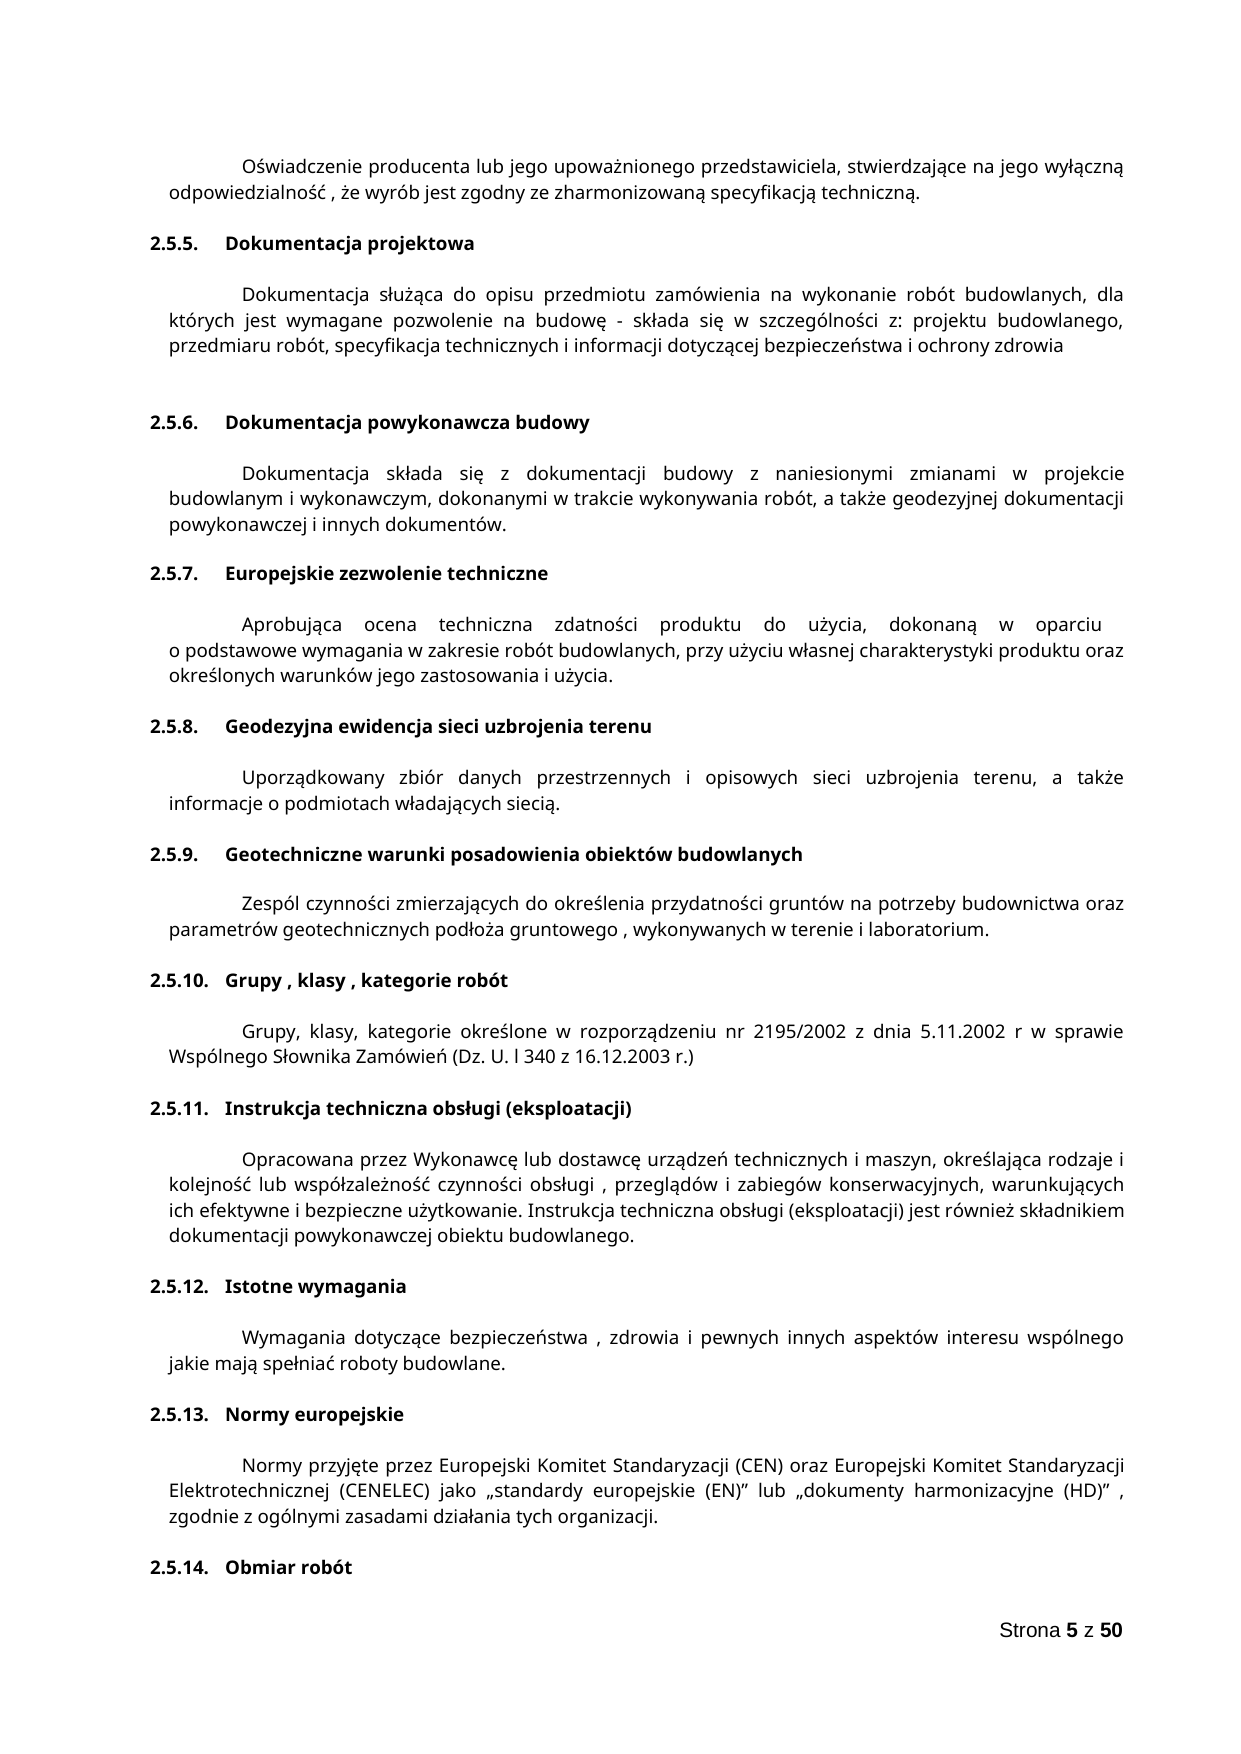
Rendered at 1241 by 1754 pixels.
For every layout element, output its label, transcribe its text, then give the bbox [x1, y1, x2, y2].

text Wymagania dotyczące bezpieczeństwa , zdrowia i pewnych innych aspektów interesu wspólnego jakie mają spełniać roboty budowlane. [169, 1324, 1125, 1376]
text Europejskie zezwolenie techniczne [150, 561, 1125, 586]
text Opracowana przez Wykonawcę lub dostawcę urządzeń technicznych i maszyn, określająca rodzaje i kolejność lub współzależność czynności obsługi , przeglądów i zabiegów konserwacyjnych, warunkujących ich efektywne i bezpieczne użytkowanie. Instrukcja techniczna obsługi (eksploatacji) jest również składnikiem dokumentacji powykonawczej obiektu budowlanego. [169, 1146, 1125, 1248]
text Obmiar robót [150, 1554, 1125, 1580]
text Normy europejskie [150, 1401, 1125, 1427]
text Oświadczenie producenta lub jego upoważnionego przedstawiciela, stwierdzające na jego wyłączną odpowiedzialność , że wyrób jest zgodny ze zharmonizowaną specyfikacją techniczną. [169, 154, 1125, 205]
text Istotne wymagania [150, 1273, 1125, 1299]
text Uporządkowany zbiór danych przestrzennych i opisowych sieci uzbrojenia terenu, a także informacje o podmiotach władających siecią. [169, 765, 1125, 816]
text Dokumentacja służąca do opisu przedmiotu zamówienia na wykonanie robót budowlanych, dla których jest wymagane pozwolenie na budowę - składa się w szczególności z: projektu budowlanego, przedmiaru robót, specyfikacja technicznych i informacji dotyczącej bezpieczeństwa i ochrony zdrowia [169, 281, 1125, 358]
text Geotechniczne warunki posadowienia obiektów budowlanych [150, 841, 1125, 867]
text Dokumentacja składa się z dokumentacji budowy z naniesionymi zmianami w projekcie budowlanym i wykonawczym, dokonanymi w trakcie wykonywania robót, a także geodezyjnej dokumentacji powykonawczej i innych dokumentów. [169, 460, 1125, 537]
text Aprobująca ocena techniczna zdatności produktu do użycia, dokonaną w oparciu o podstawowe wymagania w zakresie robót budowlanych, przy użyciu własnej charakterystyki produktu oraz określonych warunków jego zastosowania i użycia. [169, 612, 1125, 688]
text Normy przyjęte przez Europejski Komitet Standaryzacji (CEN) oraz Europejski Komitet Standaryzacji Elektrotechnicznej (CENELEC) jako „standardy europejskie (EN)” lub „dokumenty harmonizacyjne (HD)” , zgodnie z ogólnymi zasadami działania tych organizacji. [169, 1452, 1125, 1529]
text Dokumentacja powykonawcza budowy [150, 409, 1125, 434]
text Grupy, klasy, kategorie określone w rozporządzeniu nr 2195/2002 z dnia 5.11.2002 r w sprawie Wspólnego Słownika Zamówień (Dz. U. l 340 z 16.12.2003 r.) [169, 1018, 1125, 1069]
text Zespól czynności zmierzających do określenia przydatności gruntów na potrzeby budownictwa oraz parametrów geotechnicznych podłoża gruntowego , wykonywanych w terenie i laboratorium. [169, 891, 1125, 942]
text Geodezyjna ewidencja sieci uzbrojenia terenu [150, 714, 1125, 739]
text Dokumentacja projektowa [150, 230, 1125, 256]
text Grupy , klasy , kategorie robót [150, 967, 1125, 993]
text Instrukcja techniczna obsługi (eksploatacji) [150, 1095, 1125, 1120]
